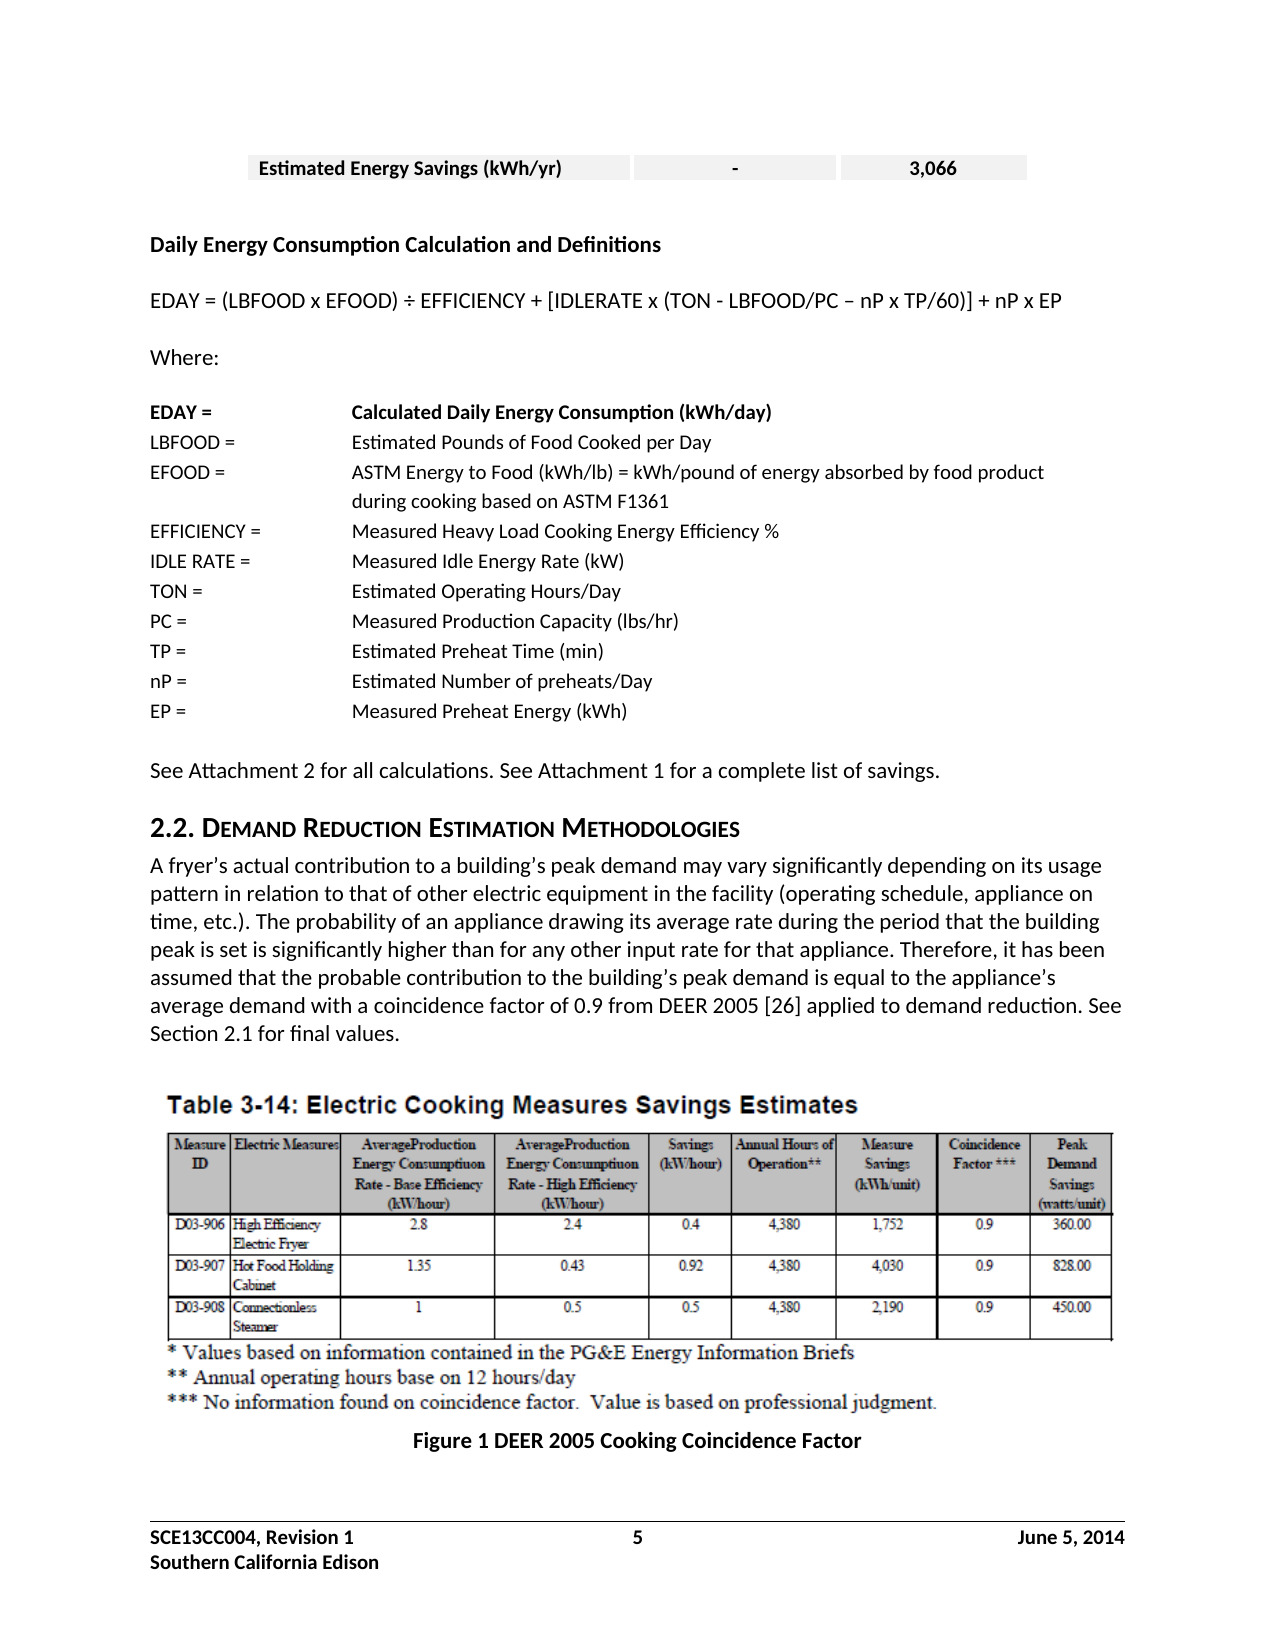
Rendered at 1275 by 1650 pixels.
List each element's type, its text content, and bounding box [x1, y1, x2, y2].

text Daily Energy Consumption Calculation and Definitions [150, 230, 1125, 258]
table_cell Estimated Pounds of Food Cooked per Day [340, 430, 1114, 459]
picture [150, 1075, 1125, 1427]
table_cell Measured Production Capacity (lbs/hr) [340, 609, 1114, 638]
table_cell Measured Heavy Load Cooking Energy Efficiency % [340, 519, 1114, 548]
table_header Calculated Daily Energy Consumption (kWh/day) [340, 400, 1114, 429]
table_cell Measured Idle Energy Rate (kW) [340, 549, 1114, 578]
table_header EDAY = [139, 400, 340, 429]
table_cell EP = [139, 699, 340, 728]
table_cell Measured Preheat Energy (kWh) [340, 699, 1114, 728]
table_cell EFOOD = [139, 460, 340, 518]
text Where: [150, 343, 1125, 371]
table_cell TON = [139, 579, 340, 608]
text Figure 1 DEER 2005 Cooking Coincidence Factor [150, 1427, 1125, 1454]
text See Attachment 2 for all calculations. See Attachment 1 for a complete list of savings. [150, 756, 1125, 784]
table_cell LBFOOD = [139, 430, 340, 459]
table_cell Estimated Operating Hours/Day [340, 579, 1114, 608]
table_cell 3,066 [841, 155, 1027, 180]
table_cell EFFICIENCY = [139, 519, 340, 548]
table_cell TP = [139, 639, 340, 668]
table_cell PC = [139, 609, 340, 638]
table_cell Estimated Number of preheats/Day [340, 669, 1114, 698]
table_cell Estimated Preheat Time (min) [340, 639, 1114, 668]
table_cell ASTM Energy to Food (kWh/lb) = kWh/pound of energy absorbed by food product during cooking based on ASTM F1361 [340, 460, 1114, 518]
text EDAY = (LBFOOD x EFOOD) ÷ EFFICIENCY + [IDLERATE x (TON - LBFOOD/PC – nP x TP/60)] + nP x EP [150, 286, 1125, 314]
table_cell IDLE RATE = [139, 549, 340, 578]
table_cell nP = [139, 669, 340, 698]
table_cell - [634, 155, 836, 180]
text A fryer’s actual contribution to a building’s peak demand may vary significantly depending on its usage pattern in relation to that of other electric equipment in the facility (operating schedule, appliance on time, etc.). The probability of an appliance drawing its average rate during the period that the building peak is set is significantly higher than for any other input rate for that appliance. Therefore, it has been assumed that the probable contribution to the building’s peak demand is equal to the appliance’s average demand with a coincidence factor of 0.9 from DEER 2005 [26] applied to demand reduction. See Section 2.1 for final values. [150, 851, 1125, 1047]
table_cell Estimated Energy Savings (kWh/yr) [248, 155, 630, 180]
subtitle 2.2. Demand Reduction Estimation Methodologies [150, 809, 1125, 845]
